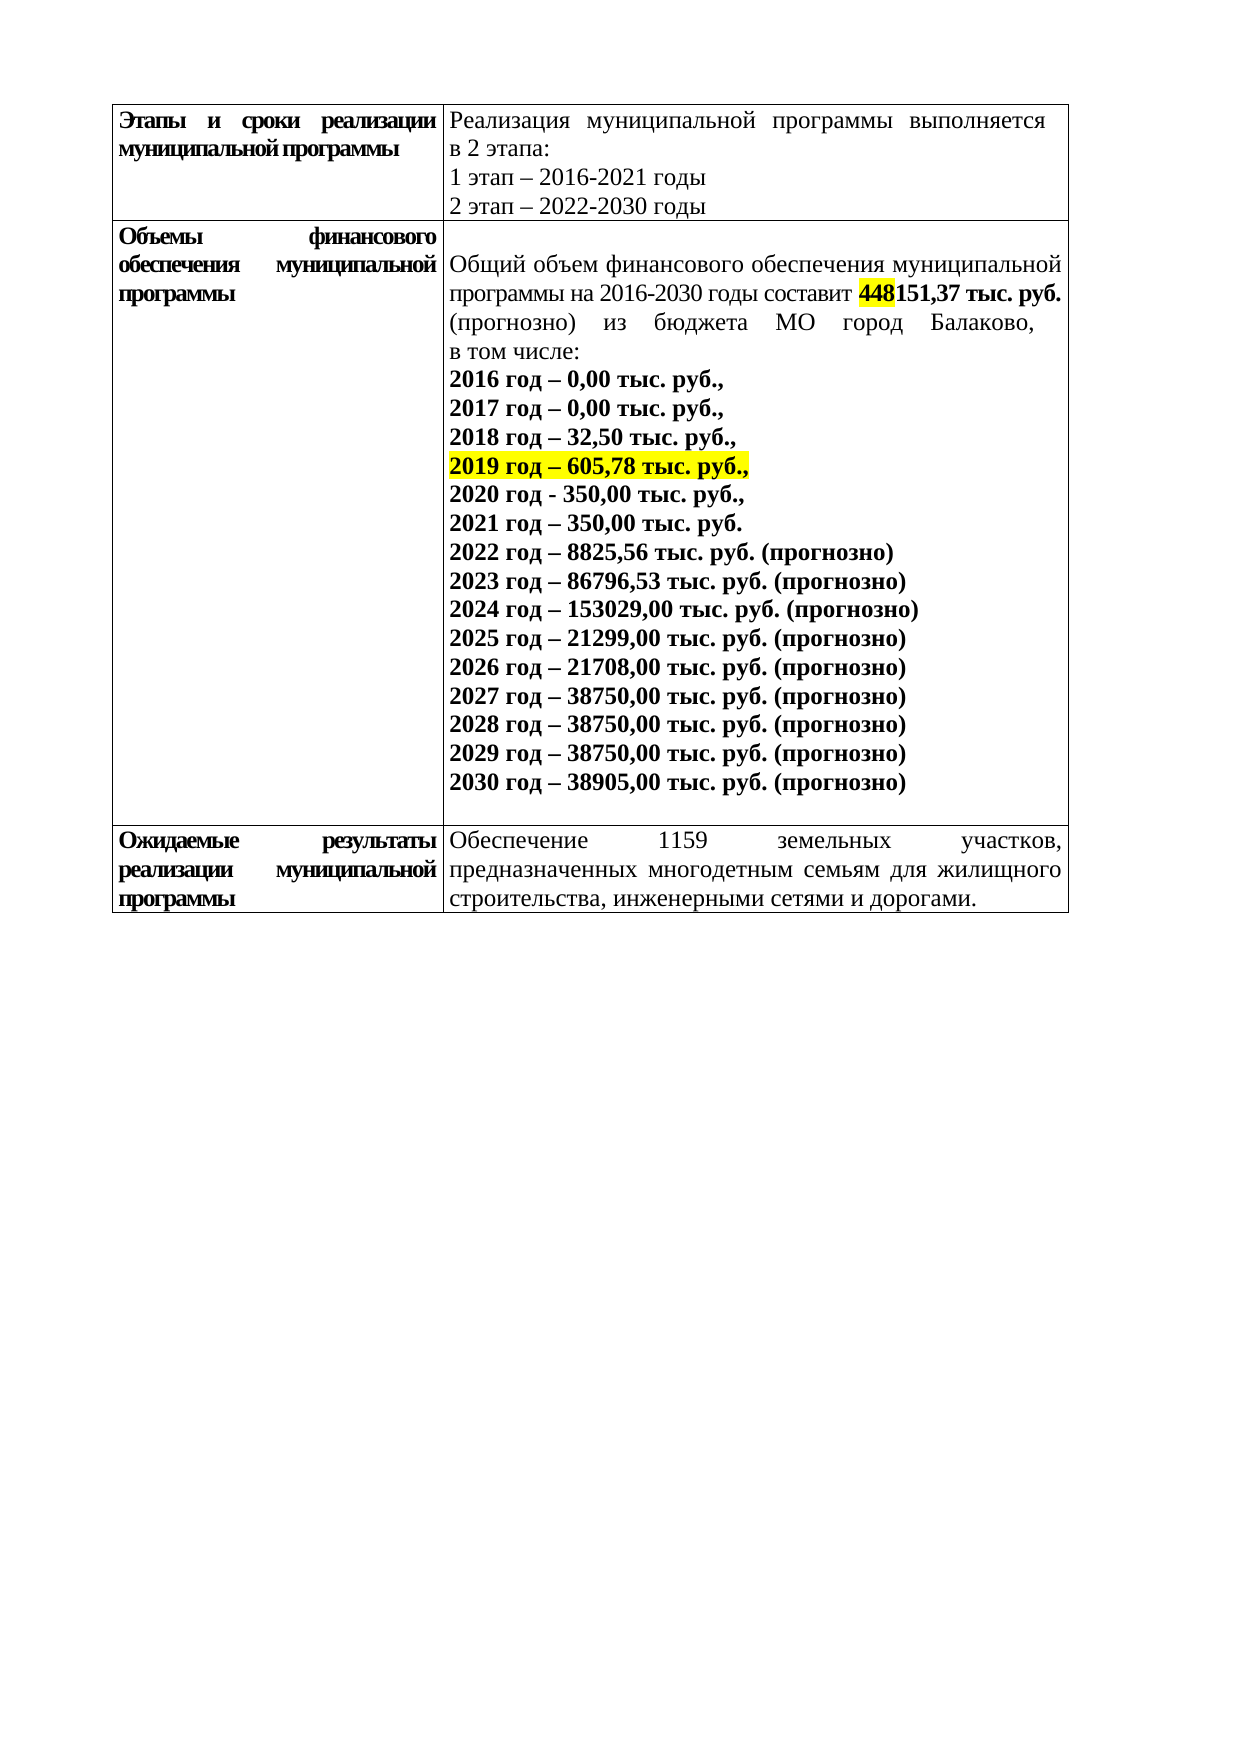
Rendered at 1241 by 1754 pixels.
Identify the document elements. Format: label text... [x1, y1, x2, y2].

table_cell Этапы и сроки реализации муниципальной программы [113, 105, 443, 220]
table_cell Реализация муниципальной программы выполняется в 2 этапа: 1 этап – 2016-2021 годы 2 этап – 2022-2030 годы [444, 105, 1068, 220]
table_cell Объемы финансового обеспечения муниципальной программы [113, 221, 443, 824]
table_cell Общий объем финансового обеспечения муниципальной программы на 2016-2030 годы составит 448151,37 тыс. руб. (прогнозно) из бюджета МО город Балаково, в том числе: 2016 год – 0,00 тыс. руб., 2017 год – 0,00 тыс. руб., 2018 год – 32,50 тыс. руб., 2019 год – 605,78 тыс. руб., 2020 год - 350,00 тыс. руб., 2021 год – 350,00 тыс. руб. 2022 год – 8825,56 тыс. руб. (прогнозно) 2023 год – 86796,53 тыс. руб. (прогнозно) 2024 год – 153029,00 тыс. руб. (прогнозно) 2025 год – 21299,00 тыс. руб. (прогнозно) 2026 год – 21708,00 тыс. руб. (прогнозно) 2027 год – 38750,00 тыс. руб. (прогнозно) 2028 год – 38750,00 тыс. руб. (прогнозно) 2029 год – 38750,00 тыс. руб. (прогнозно) 2030 год – 38905,00 тыс. руб. (прогнозно) [444, 221, 1068, 824]
table_cell Обеспечение 1159 земельных участков, предназначенных многодетным семьям для жилищного строительства, инженерными сетями и дорогами. [444, 826, 1068, 912]
table_cell Ожидаемые результаты реализации муниципальной программы [113, 826, 443, 912]
